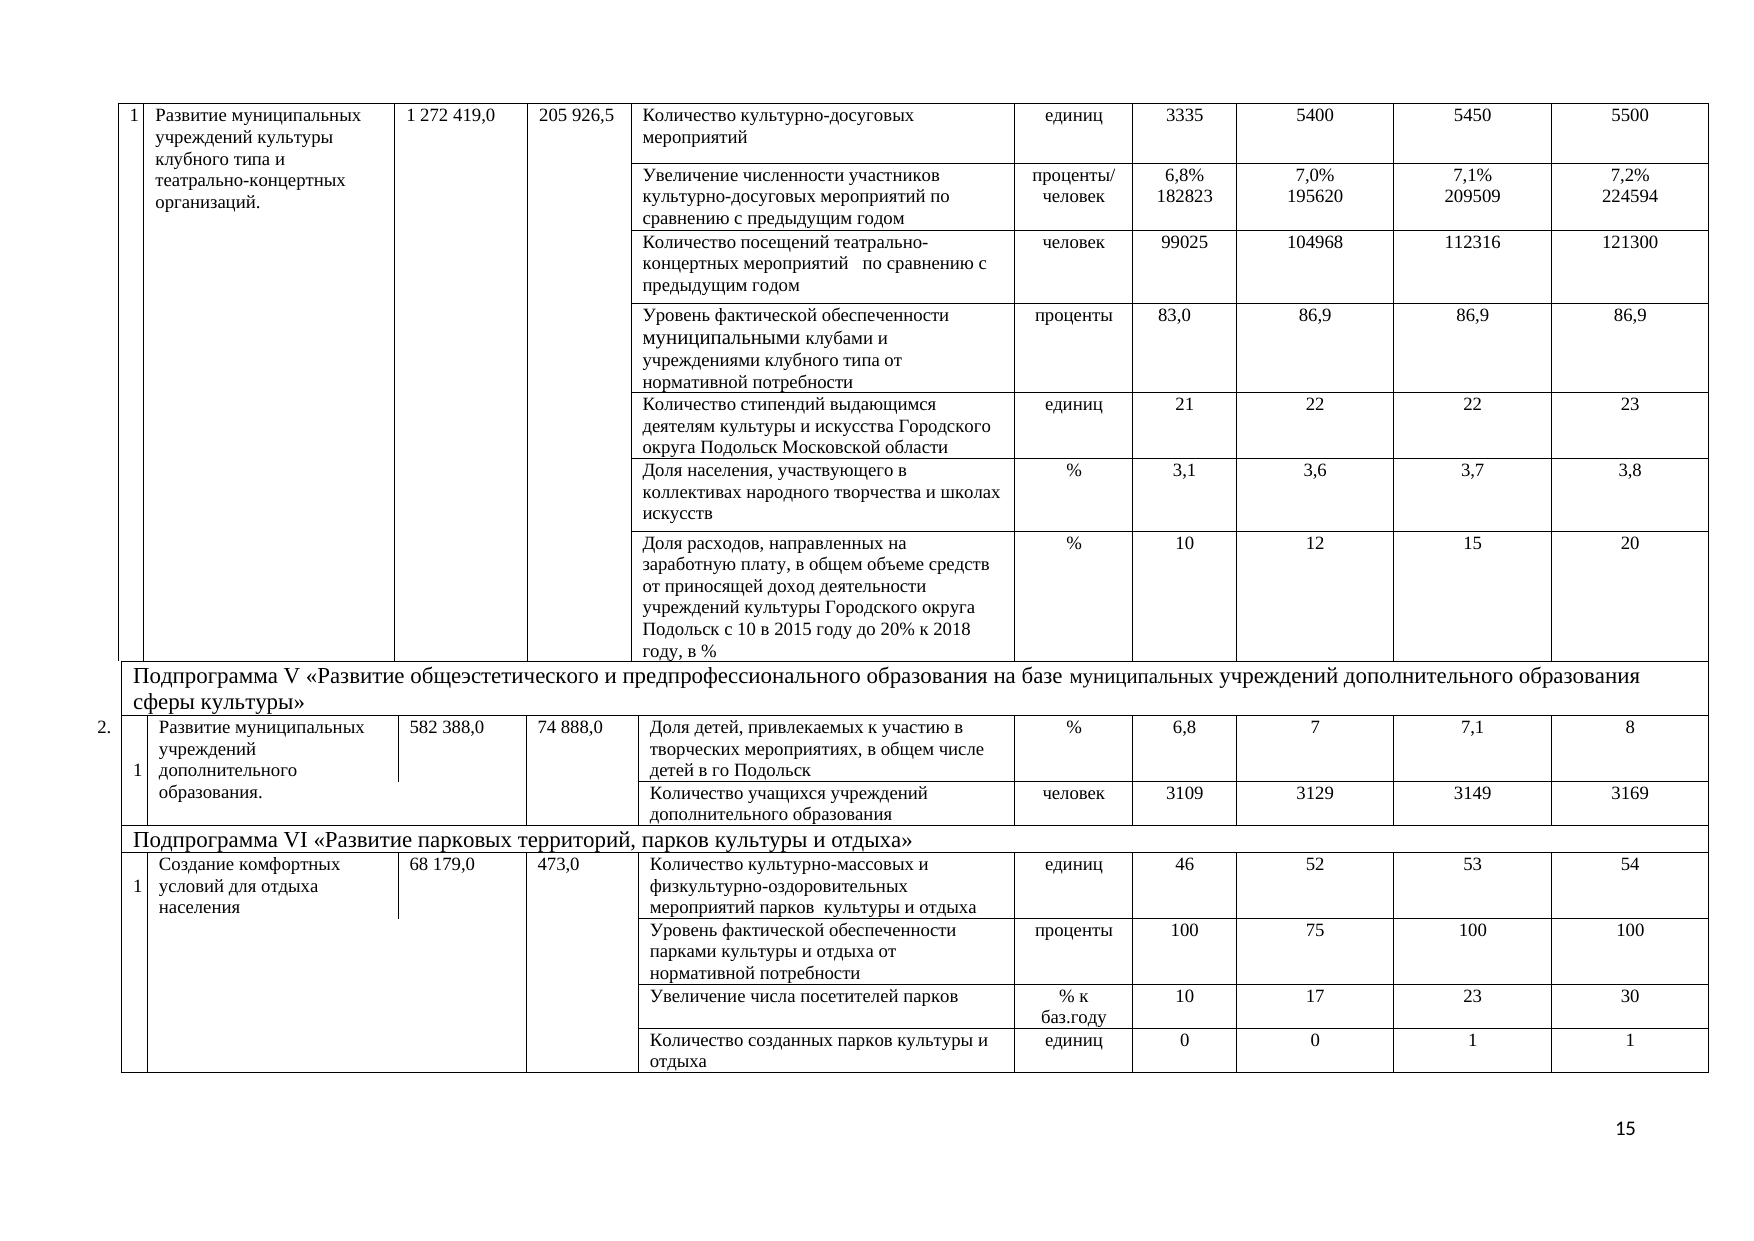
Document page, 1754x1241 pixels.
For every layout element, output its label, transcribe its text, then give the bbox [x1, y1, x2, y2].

table_cell 6,8 [1133, 716, 1236, 781]
table_cell Увеличение числа посетителей парков [639, 985, 1014, 1028]
table_cell 3149 [1394, 782, 1551, 825]
table_cell % [1015, 459, 1132, 531]
table_cell Количество посещений театрально-концертных мероприятий по сравнению с предыдущим годом [632, 231, 1014, 302]
table_cell единиц [1015, 393, 1132, 458]
table_cell 7,1 [1394, 716, 1551, 781]
table_cell 68 179,0 [398, 853, 526, 1072]
table_cell 3,8 [1552, 459, 1708, 531]
table_cell 0 [1237, 1029, 1393, 1072]
table_cell 74 888,0 [527, 716, 638, 825]
table_cell Подпрограмма V «Развитие общеэстетического и предпрофессионального образования на базе муниципальных учреждений дополнительного образования сферы культуры» [122, 662, 1708, 715]
table_cell 20 [1552, 532, 1708, 661]
table_cell Доля населения, участвующего в коллективах народного творчества и школах искусств [632, 459, 1014, 531]
table_cell 1 [122, 853, 147, 1072]
table_cell 30 [1552, 985, 1708, 1028]
table_cell единиц [1015, 853, 1132, 918]
table_cell 205 926,5 [528, 104, 631, 661]
table_cell единиц [1015, 104, 1132, 162]
table_cell Уровень фактической обеспеченности муниципальными клубами и учреждениями клубного типа от нормативной потребности [632, 304, 1014, 392]
table_cell 86,9 [1237, 304, 1393, 392]
table_cell единиц [1015, 1029, 1132, 1072]
table_cell 23 [1552, 393, 1708, 458]
table_cell 5450 [1394, 104, 1551, 162]
table_cell 17 [1237, 985, 1393, 1028]
table_cell 12 [1237, 532, 1393, 661]
table_cell % [1015, 716, 1132, 781]
table_cell 22 [1394, 393, 1551, 458]
table_cell 52 [1237, 853, 1393, 918]
table_cell 1 [119, 104, 143, 661]
table_cell 121300 [1552, 231, 1708, 302]
table_cell 104968 [1237, 231, 1393, 302]
table_cell 83,0 [1133, 304, 1236, 392]
table_cell 21 [1133, 393, 1236, 458]
table_cell Увеличение численности участников культурно-досуговых мероприятий по сравнению с предыдущим годом [632, 164, 1014, 230]
table_cell 100 [1133, 919, 1236, 983]
table_cell Подпрограмма VI «Развитие парковых территорий, парков культуры и отдыха» [122, 826, 1708, 852]
table_cell Развитие муниципальных учреждений дополнительного образования. [148, 716, 398, 825]
table_cell человек [1015, 231, 1132, 302]
table_cell 5500 [1552, 104, 1708, 162]
table_cell Уровень фактической обеспеченности парками культуры и отдыха от нормативной потребности [639, 919, 1014, 983]
table_cell 86,9 [1552, 304, 1708, 392]
table_cell 7 [1237, 716, 1393, 781]
table_cell % [1015, 532, 1132, 661]
table_cell человек [1015, 782, 1132, 825]
table_cell проценты [1015, 919, 1132, 983]
table_cell Развитие муниципальных учреждений культуры клубного типа и театрально-концертных организаций. [144, 104, 394, 661]
table_cell 0 [1133, 1029, 1236, 1072]
table_cell Количество созданных парков культуры и отдыха [639, 1029, 1014, 1072]
table_cell 3,7 [1394, 459, 1551, 531]
table_cell 53 [1394, 853, 1551, 918]
table_cell 3169 [1552, 782, 1708, 825]
table_cell 100 [1552, 919, 1708, 983]
table_cell 15 [1394, 532, 1551, 661]
table_cell Количество учащихся учреждений дополнительного образования [639, 782, 1014, 825]
table_cell 100 [1394, 919, 1551, 983]
table_cell 3,6 [1237, 459, 1393, 531]
table_cell 86,9 [1394, 304, 1551, 392]
table_cell 3129 [1237, 782, 1393, 825]
table_cell 10 [1133, 985, 1236, 1028]
table_cell 582 388,0 [398, 716, 526, 825]
table_cell Количество культурно-досуговых мероприятий [632, 104, 1014, 162]
table_cell Количество культурно-массовых и физкультурно-оздоровительных мероприятий парков культуры и отдыха [639, 853, 1014, 918]
table_cell 22 [1237, 393, 1393, 458]
table_cell Доля детей, привлекаемых к участию в творческих мероприятиях, в общем числе детей в го Подольск [639, 716, 1014, 781]
table_cell % к баз.году [1015, 985, 1132, 1028]
table_cell проценты [1015, 304, 1132, 392]
table_cell Количество стипендий выдающимся деятелям культуры и искусства Городского округа Подольск Московской области [632, 393, 1014, 458]
table_cell 1 [1552, 1029, 1708, 1072]
table_cell 6,8% 182823 [1133, 164, 1236, 230]
table_cell 7,2% 224594 [1552, 164, 1708, 230]
table_cell 473,0 [527, 853, 638, 1072]
table_cell 1 [122, 716, 147, 825]
table_cell 8 [1552, 716, 1708, 781]
table_cell 3335 [1133, 104, 1236, 162]
table_cell 23 [1394, 985, 1551, 1028]
table_cell 3109 [1133, 782, 1236, 825]
table_cell 7,0% 195620 [1237, 164, 1393, 230]
table_cell Создание комфортных условий для отдыха населения [148, 853, 398, 1072]
table_cell 1 [1394, 1029, 1551, 1072]
table_cell 5400 [1237, 104, 1393, 162]
table_cell 99025 [1133, 231, 1236, 302]
table_cell 54 [1552, 853, 1708, 918]
table_cell 7,1% 209509 [1394, 164, 1551, 230]
table_cell 46 [1133, 853, 1236, 918]
table_cell 10 [1133, 532, 1236, 661]
table_cell 1 272 419,0 [395, 104, 527, 661]
table_cell 3,1 [1133, 459, 1236, 531]
table_cell проценты/ человек [1015, 164, 1132, 230]
table_cell 75 [1237, 919, 1393, 983]
table_cell Доля расходов, направленных на заработную плату, в общем объеме средств от приносящей доход деятельности учреждений культуры Городского округа Подольск с 10 в 2015 году до 20% к 2018 году, в % [632, 532, 1014, 661]
table_cell 112316 [1394, 231, 1551, 302]
